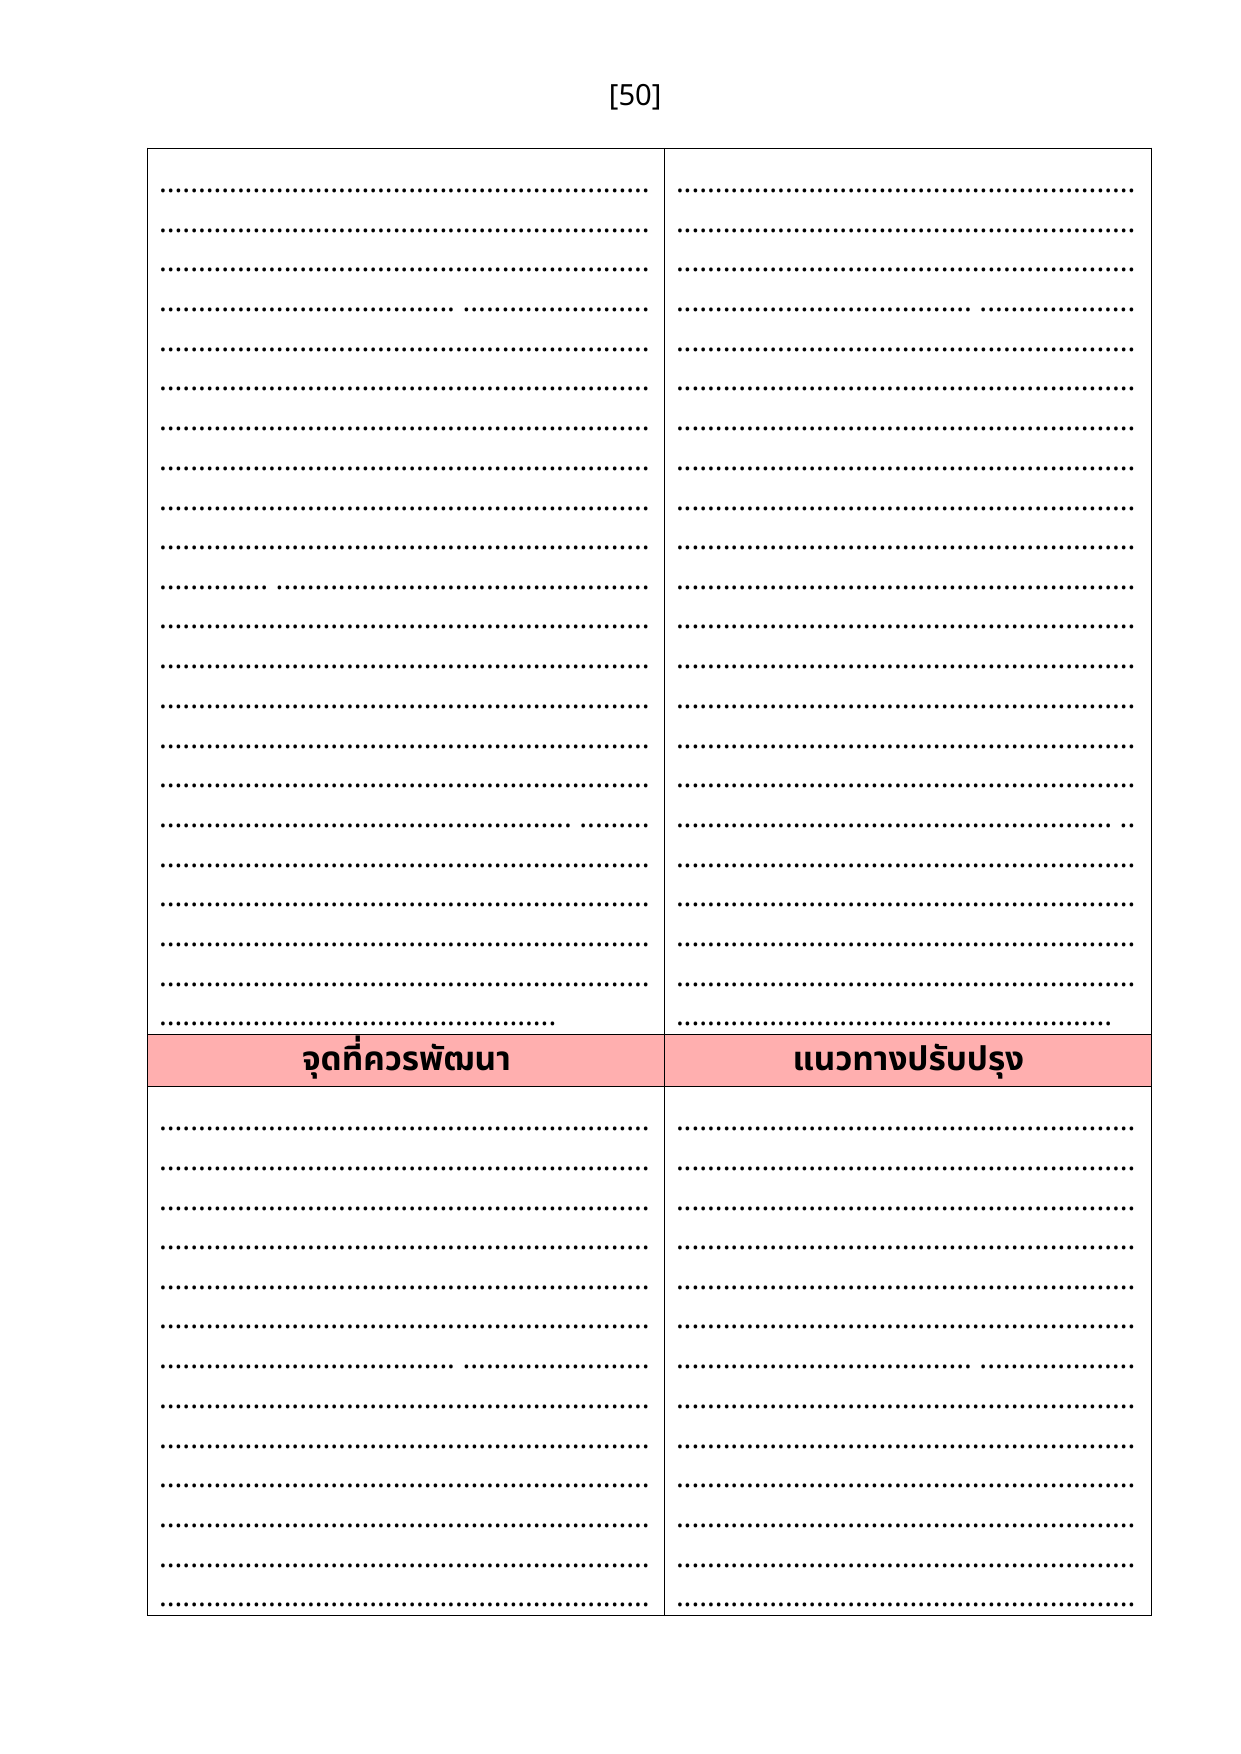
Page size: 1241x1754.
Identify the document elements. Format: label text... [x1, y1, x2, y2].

table_cell แนวทางปรับปรุง [665, 1035, 1151, 1086]
table_cell จุดที่ควรพัฒนา [148, 1035, 664, 1086]
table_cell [148, 1087, 664, 1615]
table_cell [148, 149, 664, 1034]
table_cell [665, 149, 1151, 1034]
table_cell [665, 1087, 1151, 1615]
